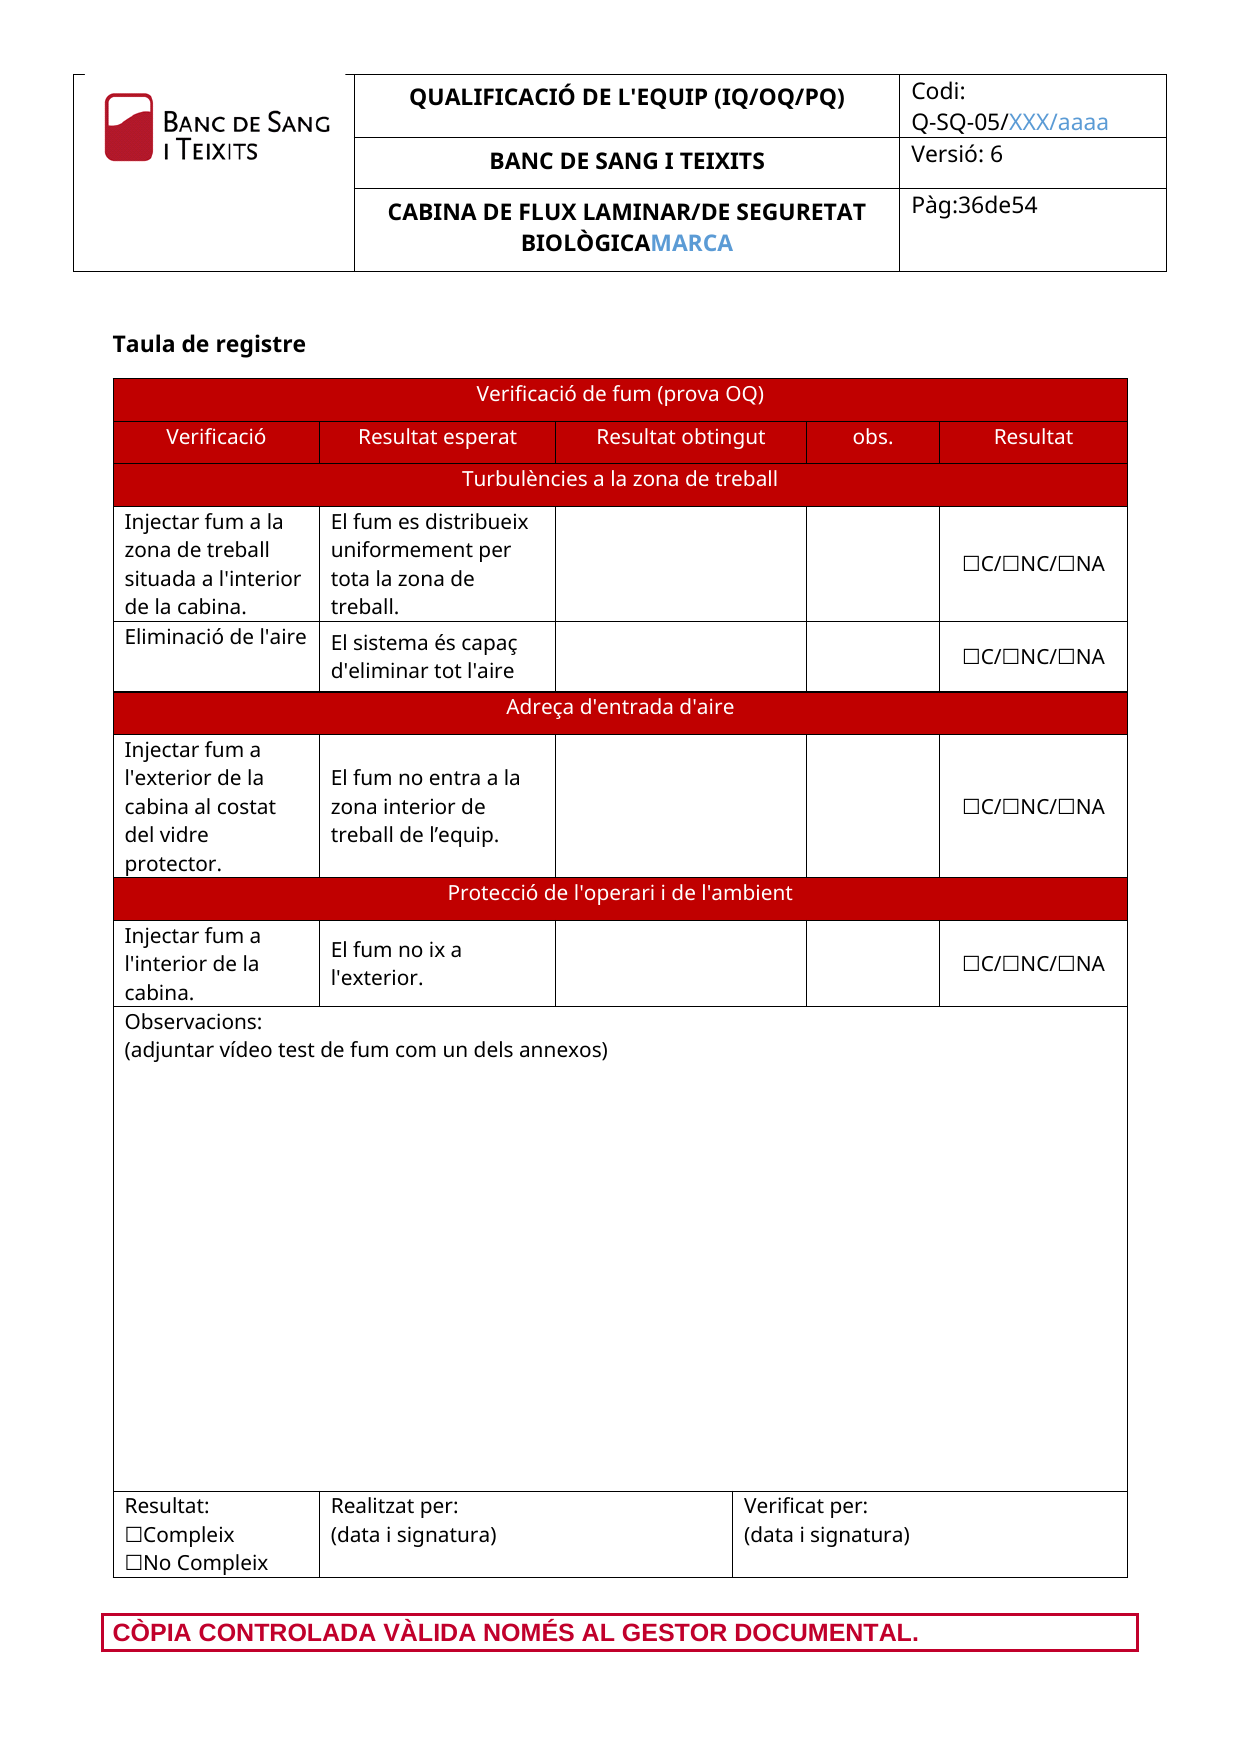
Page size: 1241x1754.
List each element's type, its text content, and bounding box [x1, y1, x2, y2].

text Taula de registre [112, 328, 1128, 359]
table_cell Turbulències a la zona de treball [114, 464, 1127, 506]
table_cell [556, 921, 806, 1006]
table_cell El fum es distribueix uniformement per tota la zona de treball. [320, 507, 555, 621]
table_cell Resultat: Compleix No Compleix [114, 1492, 319, 1577]
table_cell [807, 735, 939, 877]
table_cell Resultat esperat [320, 422, 555, 463]
table_cell Resultat obtingut [556, 422, 806, 463]
table_cell [556, 622, 806, 691]
table_cell Verificació [114, 422, 319, 463]
table_cell Verificat per: (data i signatura) [733, 1492, 1127, 1577]
table_cell obs. [807, 422, 939, 463]
table_cell C/NC/NA [940, 921, 1127, 1006]
table_cell El sistema és capaç d'eliminar tot l'aire [320, 622, 555, 691]
table_cell El fum no entra a la zona interior de treball de l’equip. [320, 735, 555, 877]
table_cell [556, 507, 806, 621]
table_cell Protecció de l'operari i de l'ambient [114, 878, 1127, 920]
table_cell [807, 622, 939, 691]
table_cell Injectar fum a l'exterior de la cabina al costat del vidre protector. [114, 735, 319, 877]
table_cell C/NC/NA [940, 622, 1127, 691]
table_cell Injectar fum a la zona de treball situada a l'interior de la cabina. [114, 507, 319, 621]
table_cell Realitzat per: (data i signatura) [320, 1492, 732, 1577]
table_cell Adreça d'entrada d'aire [114, 693, 1127, 734]
table_cell Resultat [940, 422, 1127, 463]
table_cell Eliminació de l'aire [114, 622, 319, 691]
table_cell [807, 507, 939, 621]
table_cell El fum no ix a l'exterior. [320, 921, 555, 1006]
table_cell C/NC/NA [940, 507, 1127, 621]
table_header Verificació de fum (prova OQ) [114, 379, 1127, 421]
table_cell C/NC/NA [940, 735, 1127, 877]
table_cell [556, 735, 806, 877]
table_cell Observacions: (adjuntar vídeo test de fum com un dels annexos) [114, 1007, 1127, 1491]
table_cell [807, 921, 939, 1006]
table_cell Injectar fum a l'interior de la cabina. [114, 921, 319, 1006]
picture [84, 74, 346, 178]
